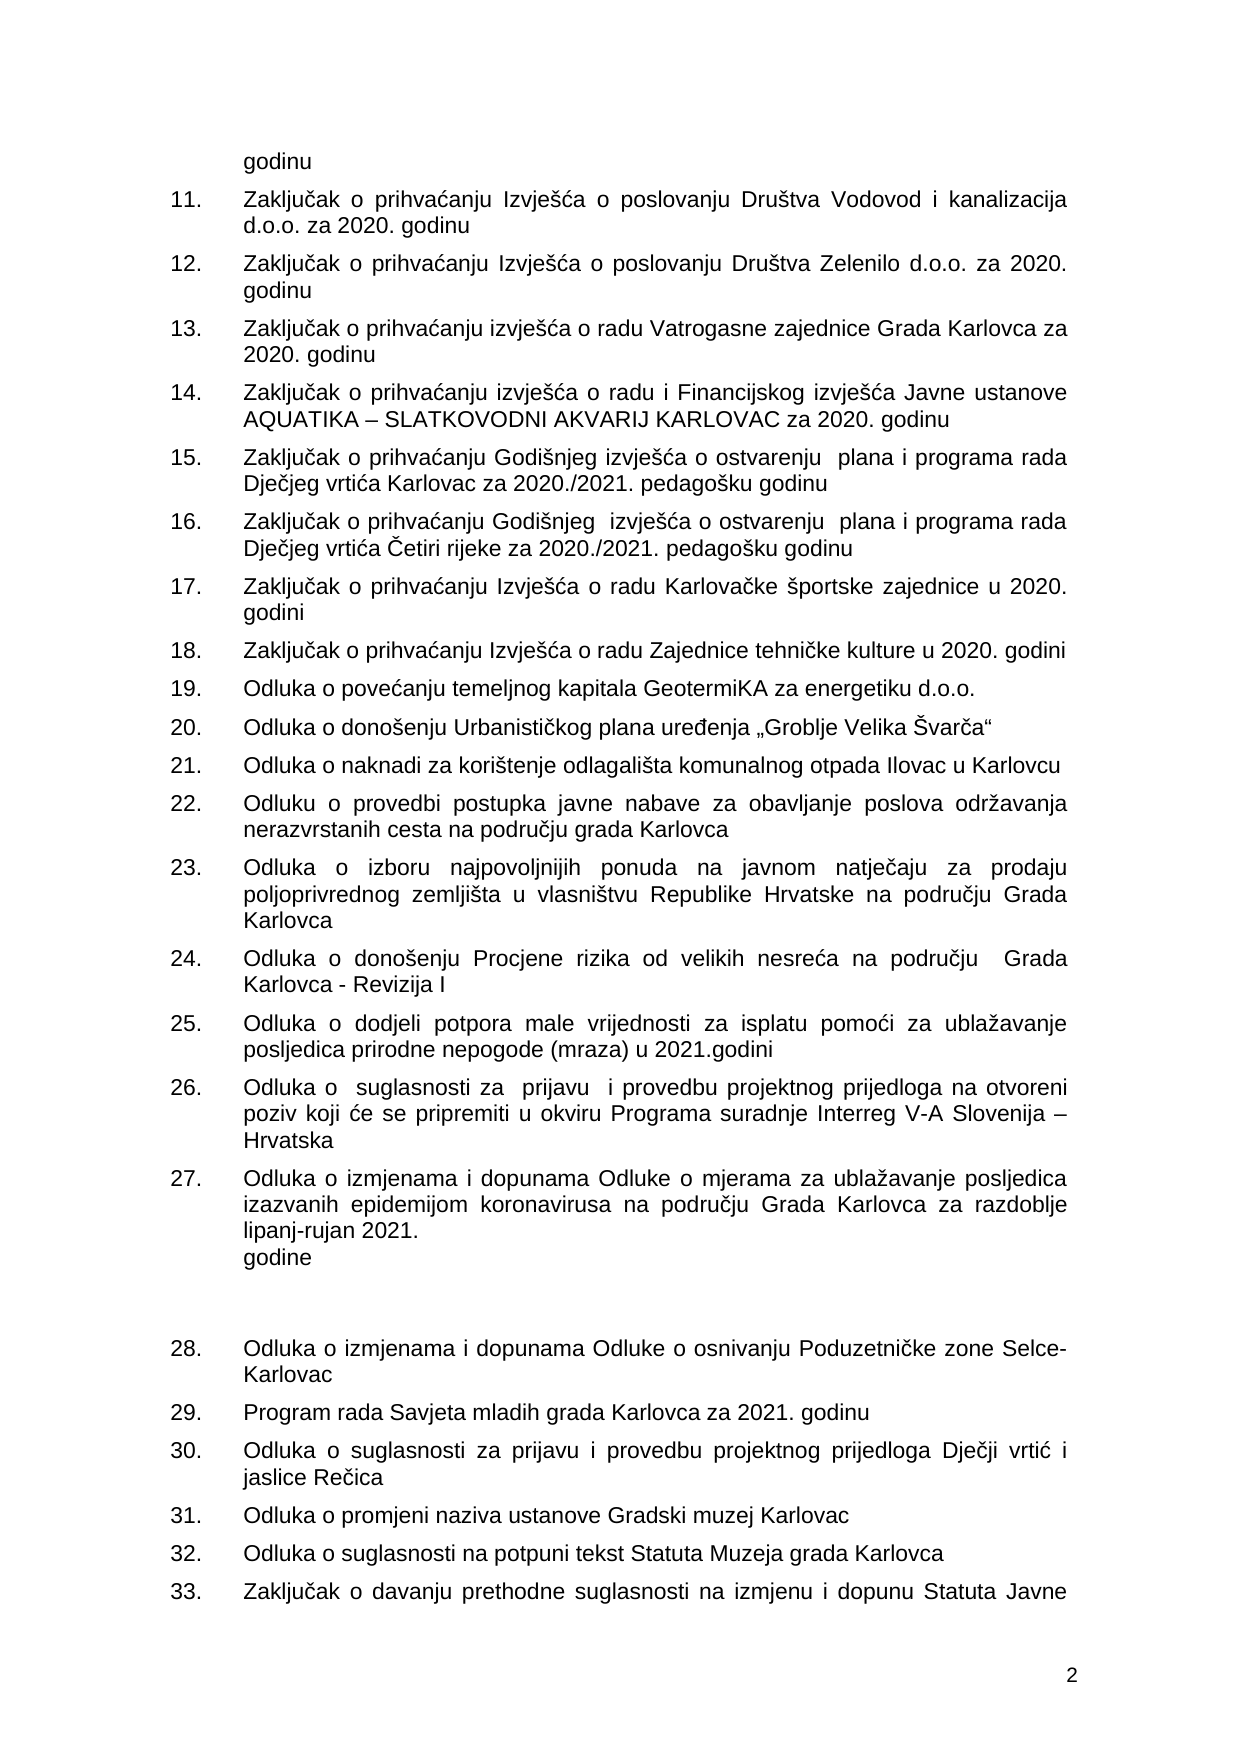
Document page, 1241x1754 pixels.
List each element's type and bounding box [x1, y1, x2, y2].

table_header [148, 148, 1077, 1616]
